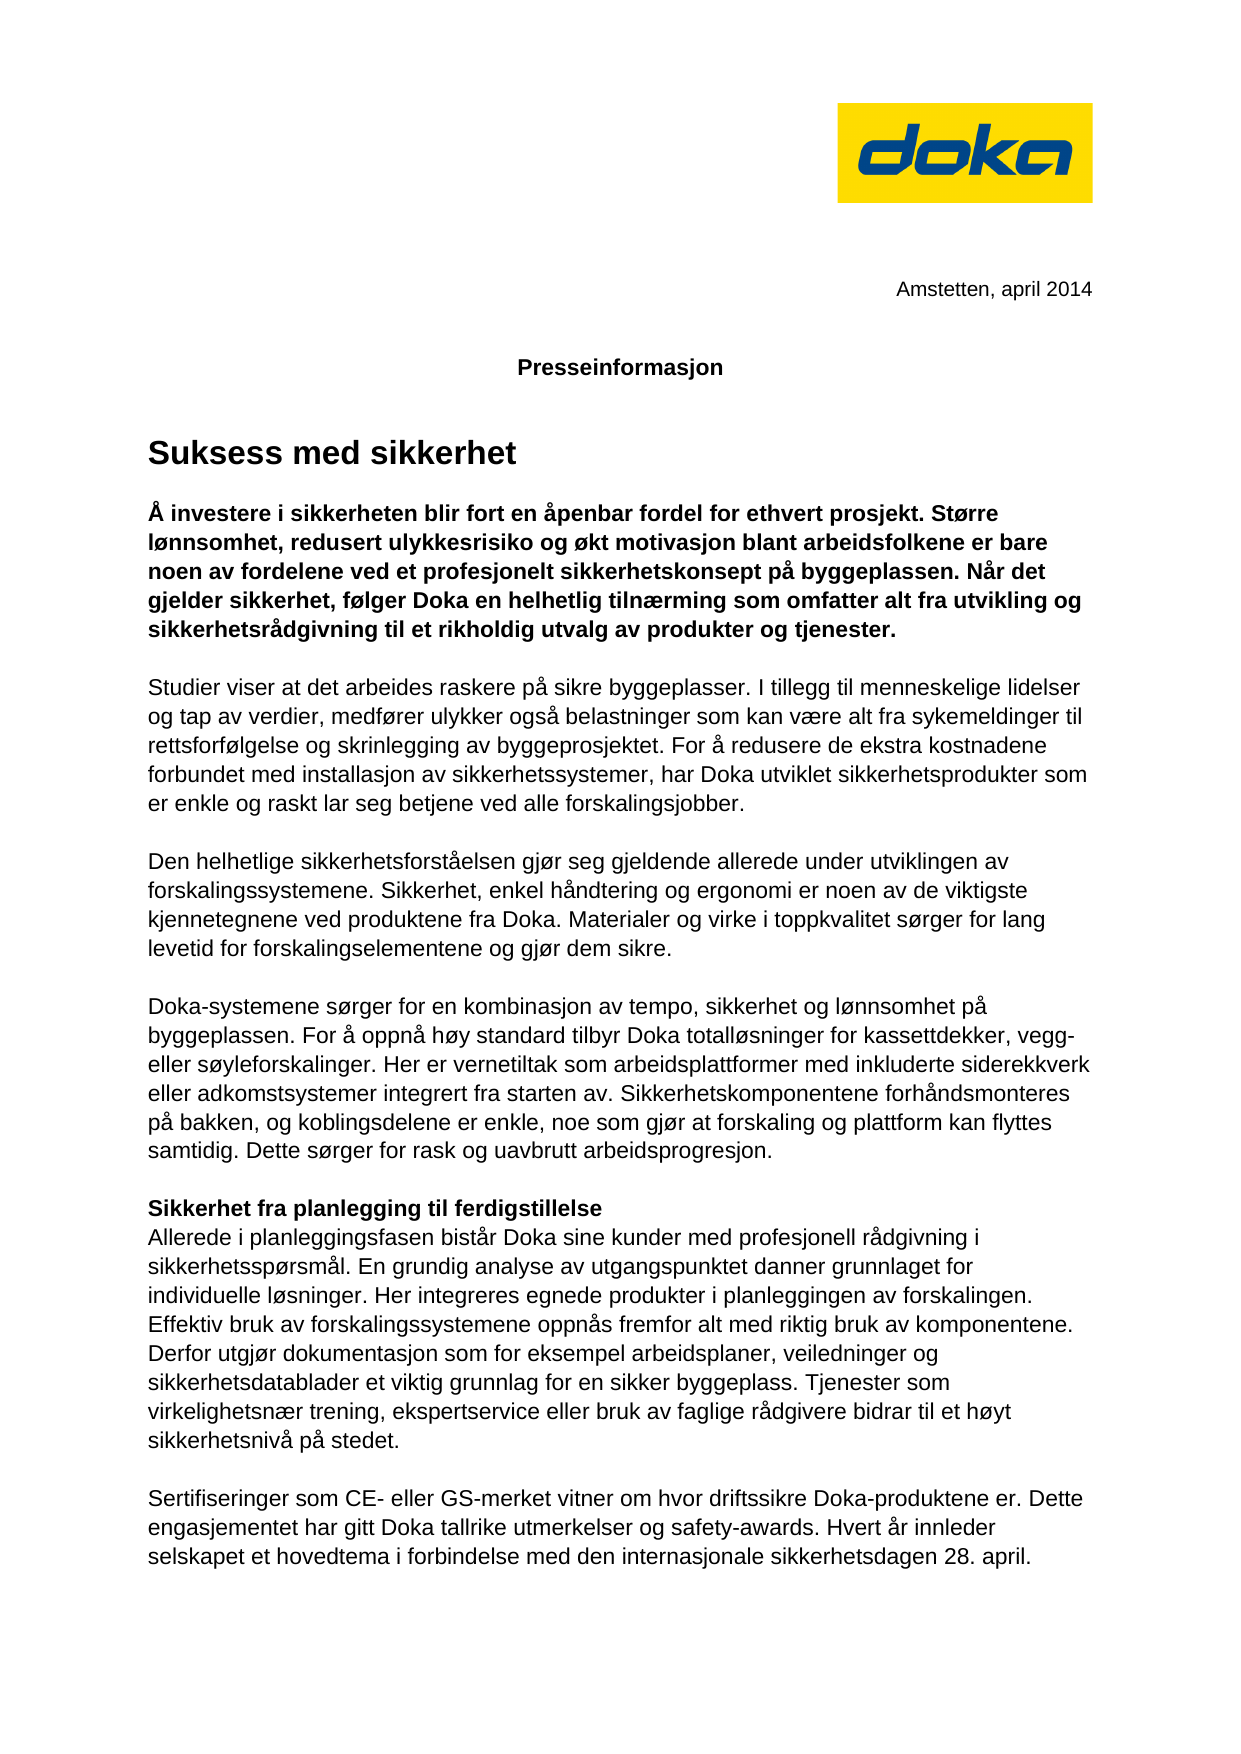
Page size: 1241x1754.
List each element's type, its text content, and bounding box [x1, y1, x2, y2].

text Sikkerhet fra planlegging til ferdigstillelse [148, 1195, 1093, 1222]
picture [837, 103, 1093, 203]
text Allerede i planleggingsfasen bistår Doka sine kunder med profesjonell rådgivning i sikkerhetsspørsmål. En grundig analyse av utgangspunktet danner grunnlaget for individuelle løsninger. Her integreres egnede produkter i planleggingen av forskalingen. Effektiv bruk av forskalingssystemene oppnås fremfor alt med riktig bruk av komponentene. Derfor utgjør dokumentasjon som for eksempel arbeidsplaner, veiledninger og sikkerhetsdatablader et viktig grunnlag for en sikker byggeplass. Tjenester som virkelighetsnær trening, ekspertservice eller bruk av faglige rådgivere bidrar til et høyt sikkerhetsnivå på stedet. [148, 1224, 1093, 1453]
text Studier viser at det arbeides raskere på sikre byggeplasser. I tillegg til menneskelige lidelser og tap av verdier, medfører ulykker også belastninger som kan være alt fra sykemeldinger til rettsforfølgelse og skrinlegging av byggeprosjektet. For å redusere de ekstra kostnadene forbundet med installasjon av sikkerhetssystemer, har Doka utviklet sikkerhetsprodukter som er enkle og raskt lar seg betjene ved alle forskalingsjobber. [148, 674, 1093, 816]
text Doka-systemene sørger for en kombinasjon av tempo, sikkerhet og lønnsomhet på byggeplassen. For å oppnå høy standard tilbyr Doka totalløsninger for kassettdekker, vegg- eller søyleforskalinger. Her er vernetiltak som arbeidsplattformer med inkluderte siderekkverk eller adkomstsystemer integrert fra starten av. Sikkerhetskomponentene forhåndsmonteres på bakken, og koblingsdelene er enkle, noe som gjør at forskaling og plattform kan flyttes samtidig. Dette sørger for rask og uavbrutt arbeidsprogresjon. [148, 993, 1093, 1164]
text Sertifiseringer som CE- eller GS-merket vitner om hvor driftssikre Doka-produktene er. Dette engasjementet har gitt Doka tallrike utmerkelser og safety-awards. Hvert år innleder selskapet et hovedtema i forbindelse med den internasjonale sikkerhetsdagen 28. april. [148, 1485, 1093, 1569]
text Amstetten, april 2014 [148, 277, 1093, 301]
text Den helhetlige sikkerhetsforståelsen gjør seg gjeldende allerede under utviklingen av forskalingssystemene. Sikkerhet, enkel håndtering og ergonomi er noen av de viktigste kjennetegnene ved produktene fra Doka. Materialer og virke i toppkvalitet sørger for lang levetid for forskalingselementene og gjør dem sikre. [148, 848, 1093, 961]
text Suksess med sikkerhet [148, 433, 1093, 471]
text Presseinformasjon [148, 354, 1093, 380]
text Å investere i sikkerheten blir fort en åpenbar fordel for ethvert prosjekt. Større lønnsomhet, redusert ulykkesrisiko og økt motivasjon blant arbeidsfolkene er bare noen av fordelene ved et profesjonelt sikkerhetskonsept på byggeplassen. Når det gjelder sikkerhet, følger Doka en helhetlig tilnærming som omfatter alt fra utvikling og sikkerhetsrådgivning til et rikholdig utvalg av produkter og tjenester. [148, 500, 1093, 642]
